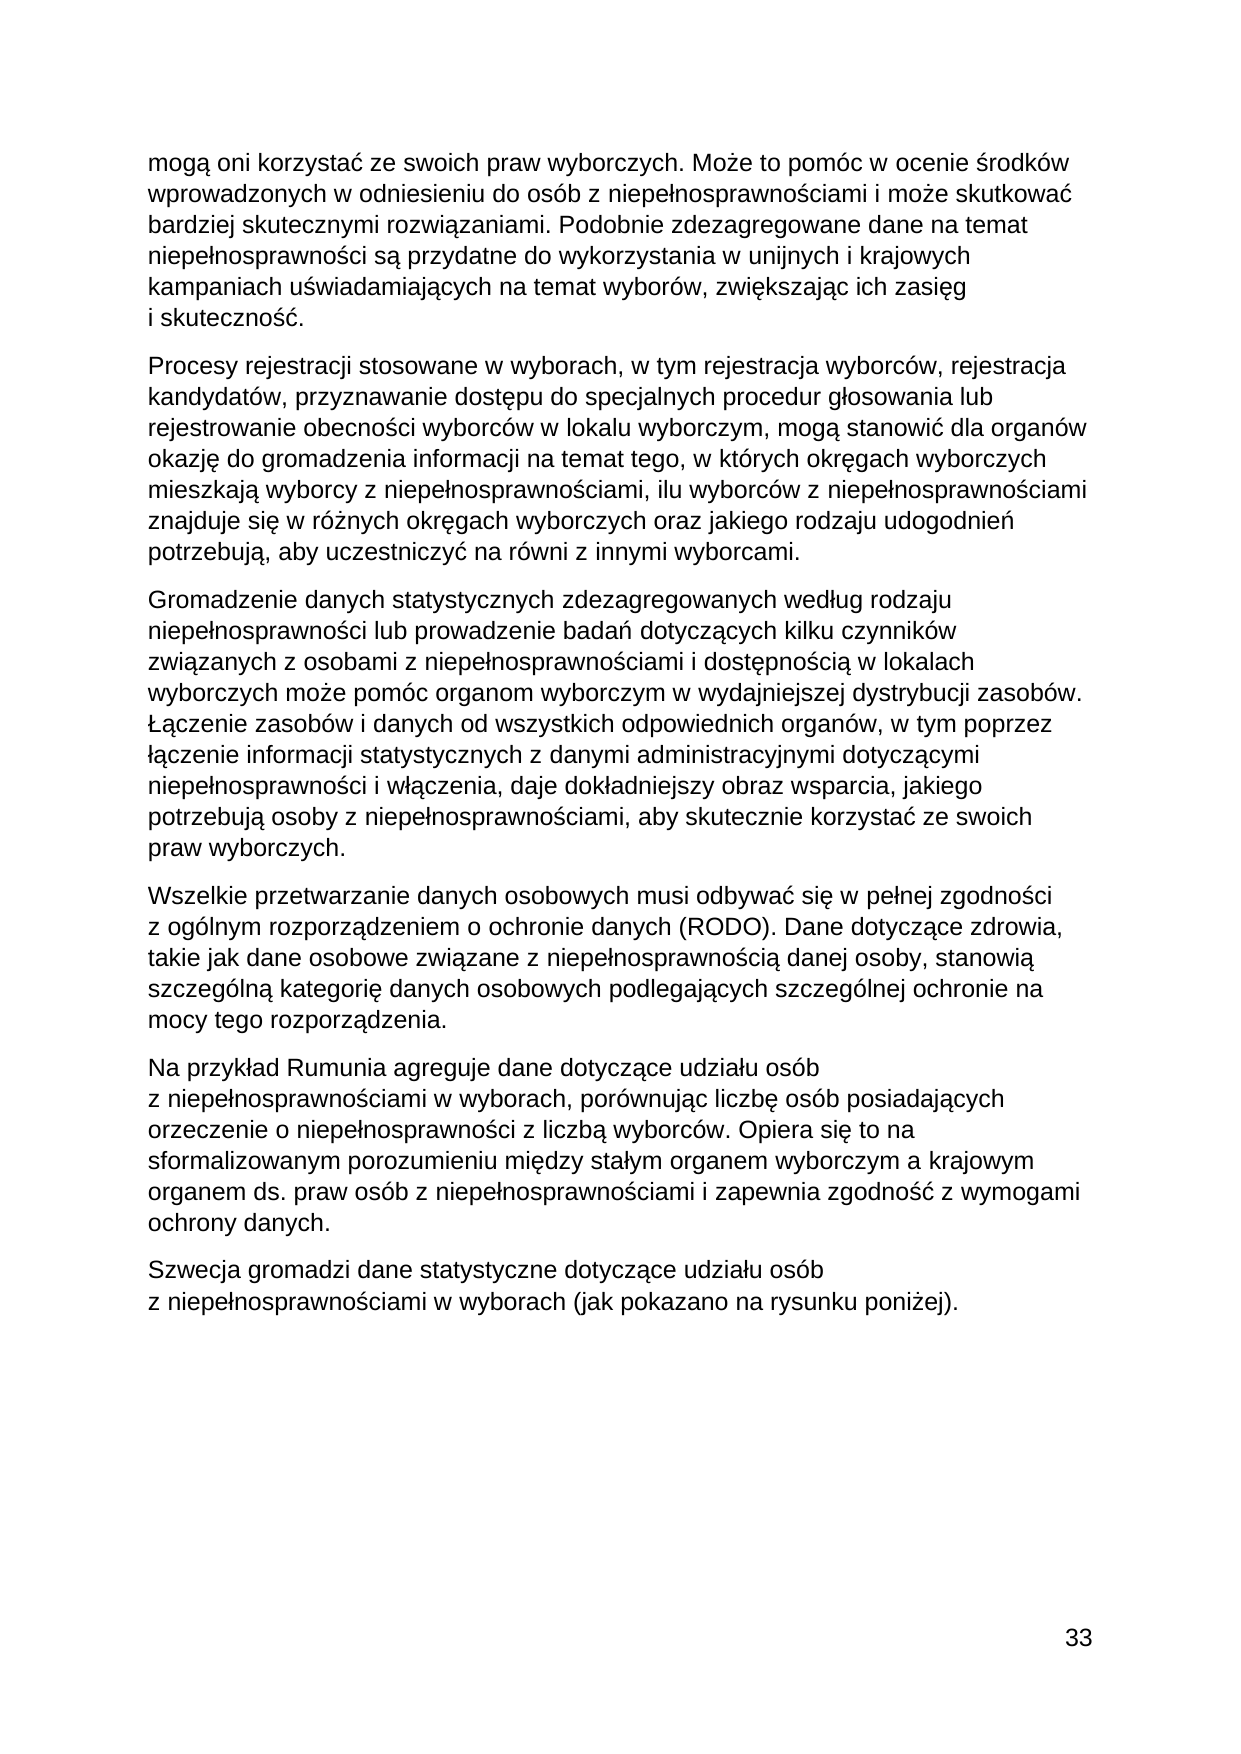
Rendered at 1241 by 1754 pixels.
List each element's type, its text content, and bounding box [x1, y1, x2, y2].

text Wszelkie przetwarzanie danych osobowych musi odbywać się w pełnej zgodności z ogólnym rozporządzeniem o ochronie danych (RODO). Dane dotyczące zdrowia, takie jak dane osobowe związane z niepełnosprawnością danej osoby, stanowią szczególną kategorię danych osobowych podlegających szczególnej ochronie na mocy tego rozporządzenia. [148, 881, 1092, 1033]
text Gromadzenie danych statystycznych zdezagregowanych według rodzaju niepełnosprawności lub prowadzenie badań dotyczących kilku czynników związanych z osobami z niepełnosprawnościami i dostępnością w lokalach wyborczych może pomóc organom wyborczym w wydajniejszej dystrybucji zasobów. Łączenie zasobów i danych od wszystkich odpowiednich organów, w tym poprzez łączenie informacji statystycznych z danymi administracyjnymi dotyczącymi niepełnosprawności i włączenia, daje dokładniejszy obraz wsparcia, jakiego potrzebują osoby z niepełnosprawnościami, aby skutecznie korzystać ze swoich praw wyborczych. [148, 584, 1092, 862]
text Procesy rejestracji stosowane w wyborach, w tym rejestracja wyborców, rejestracja kandydatów, przyznawanie dostępu do specjalnych procedur głosowania lub rejestrowanie obecności wyborców w lokalu wyborczym, mogą stanowić dla organów okazję do gromadzenia informacji na temat tego, w których okręgach wyborczych mieszkają wyborcy z niepełnosprawnościami, ilu wyborców z niepełnosprawnościami znajduje się w różnych okręgach wyborczych oraz jakiego rodzaju udogodnień potrzebują, aby uczestniczyć na równi z innymi wyborcami. [148, 351, 1092, 566]
text Na przykład Rumunia agreguje dane dotyczące udziału osób z niepełnosprawnościami w wyborach, porównując liczbę osób posiadających orzeczenie o niepełnosprawności z liczbą wyborców. Opiera się to na sformalizowanym porozumieniu między stałym organem wyborczym a krajowym organem ds. praw osób z niepełnosprawnościami i zapewnia zgodność z wymogami ochrony danych. [148, 1052, 1092, 1236]
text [148, 148, 1092, 332]
text Szwecja gromadzi dane statystyczne dotyczące udziału osób z niepełnosprawnościami w wyborach (jak pokazano na rysunku poniżej). [148, 1255, 1092, 1315]
